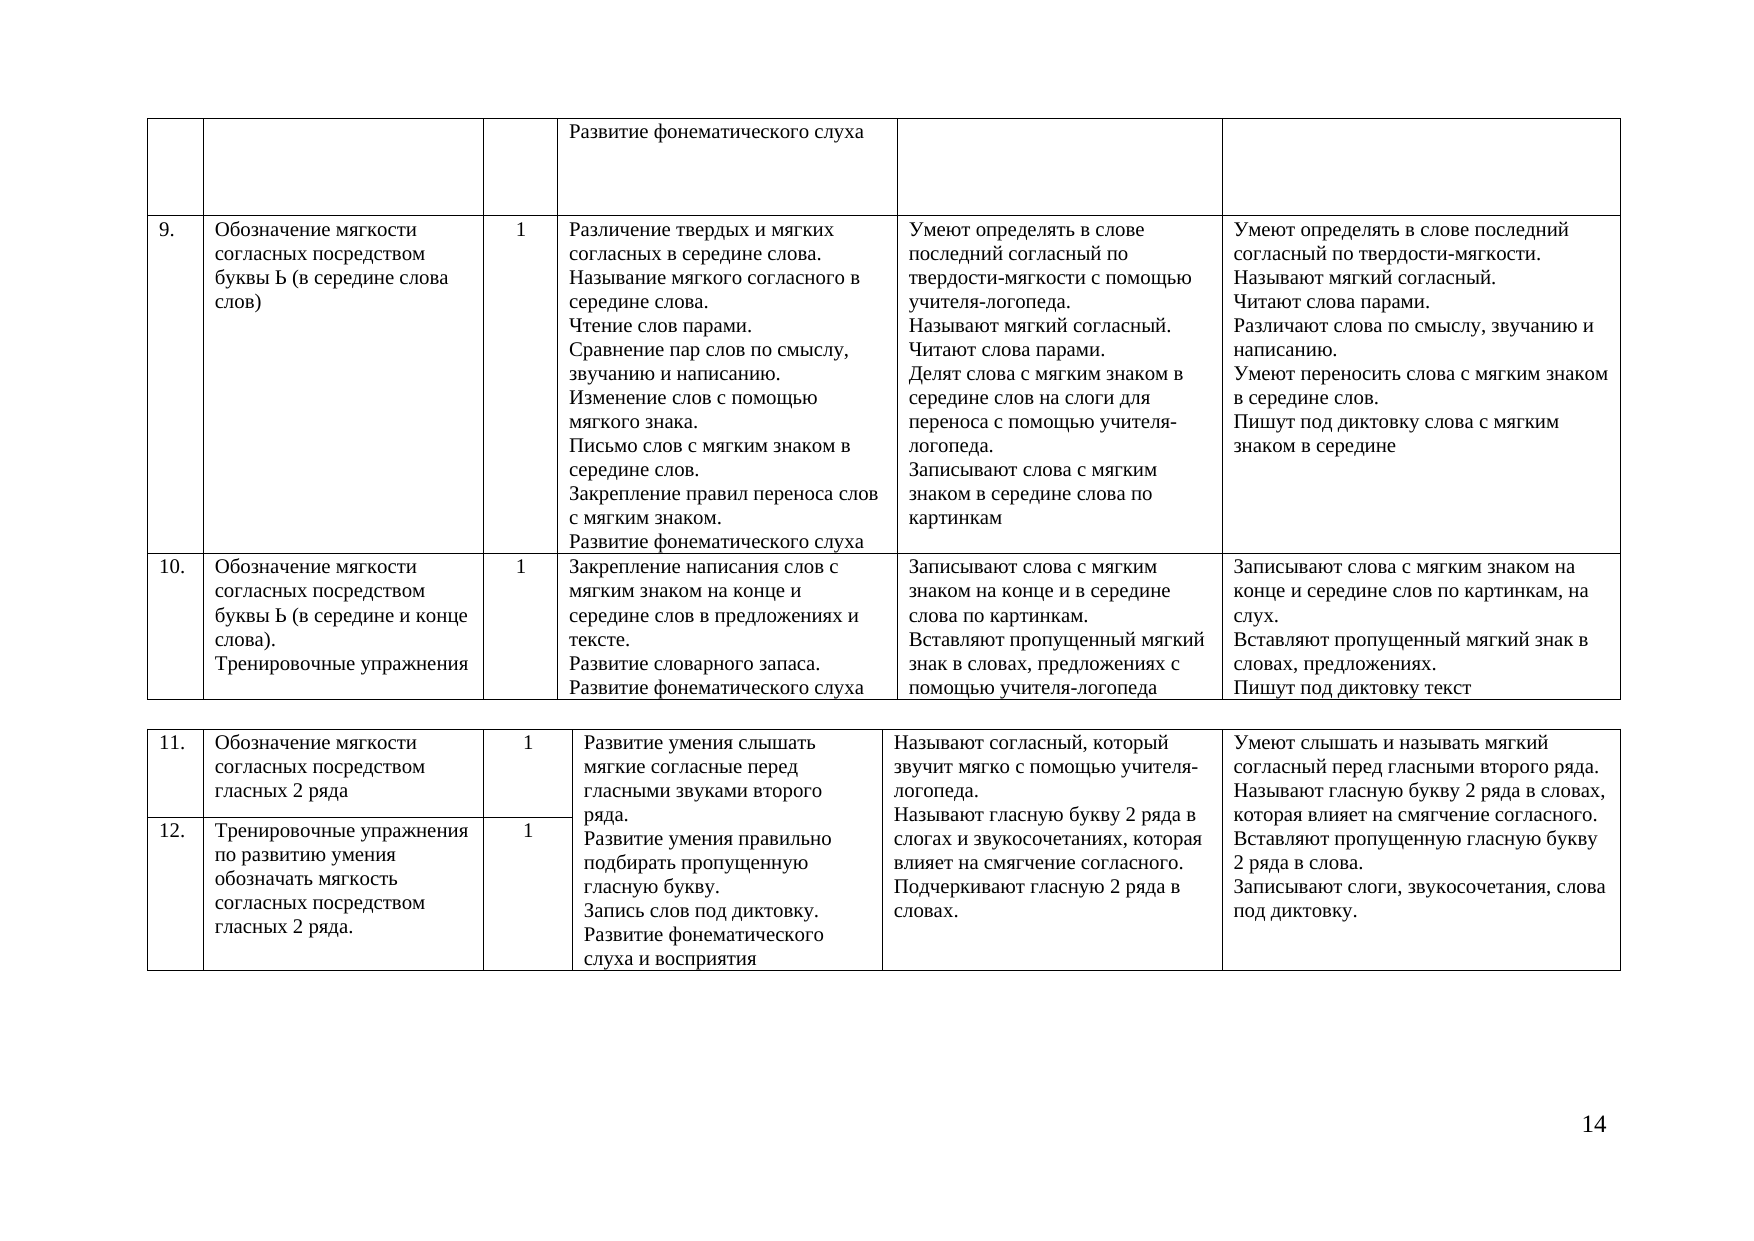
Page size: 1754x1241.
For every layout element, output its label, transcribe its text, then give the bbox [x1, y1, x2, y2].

table_cell Записывают слова с мягким знаком на конце и середине слов по картинкам, на слух. Вставляют пропущенный мягкий знак в словах, предложениях. Пишут под диктовку текст [1223, 554, 1620, 699]
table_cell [898, 119, 1222, 215]
table_cell 12. [148, 818, 203, 970]
table_header Умеют слышать и называть мягкий согласный перед гласными второго ряда. Называют гласную букву 2 ряда в словах, которая влияет на смягчение согласного. Вставляют пропущенную гласную букву 2 ряда в слова. Записывают слоги, звукосочетания, слова под диктовку. [1223, 730, 1620, 970]
table_cell 1 [484, 119, 557, 215]
table_cell 10. [148, 554, 203, 699]
table_cell Записывают слова с мягким знаком на конце и в середине слова по картинкам. Вставляют пропущенный мягкий знак в словах, предложениях с помощью учителя-логопеда [898, 554, 1222, 699]
table_header 1 [484, 730, 572, 817]
table_cell 1 [484, 818, 572, 970]
table_header 11. [148, 730, 203, 817]
table_cell Различение твердых и мягких согласных в середине слова. Называние мягкого согласного в середине слова. Чтение слов парами. Сравнение пар слов по смыслу, звучанию и написанию. Изменение слов с помощью мягкого знака. Письмо слов с мягким знаком в середине слов. Закрепление правил переноса слов с мягким знаком. Развитие фонематического слуха [558, 216, 897, 553]
table_cell 1 [484, 554, 557, 699]
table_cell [204, 119, 483, 215]
table_cell Обозначение мягкости согласных посредством буквы Ь (в середине слова слов) [204, 216, 483, 553]
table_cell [558, 119, 897, 215]
table_header Развитие умения слышать мягкие согласные перед гласными звуками второго ряда. Развитие умения правильно подбирать пропущенную гласную букву. Запись слов под диктовку. Развитие фонематического слуха и восприятия [573, 730, 882, 970]
table_cell 8. [148, 119, 203, 215]
table_header Называют согласный, который звучит мягко с помощью учителя-логопеда. Называют гласную букву 2 ряда в слогах и звукосочетаниях, которая влияет на смягчение согласного. Подчеркивают гласную 2 ряда в словах. [883, 730, 1222, 970]
table_header Обозначение мягкости согласных посредством гласных 2 ряда [204, 730, 483, 817]
table_cell Тренировочные упражнения по развитию умения обозначать мягкость согласных посредством гласных 2 ряда. [204, 818, 483, 970]
table_cell 1 [484, 216, 557, 553]
table_cell 9. [148, 216, 203, 553]
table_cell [1223, 119, 1620, 215]
table_cell Умеют определять в слове последний согласный по твердости-мягкости. Называют мягкий согласный. Читают слова парами. Различают слова по смыслу, звучанию и написанию. Умеют переносить слова с мягким знаком в середине слов. Пишут под диктовку слова с мягким знаком в середине [1223, 216, 1620, 553]
table_cell Обозначение мягкости согласных посредством буквы Ь (в середине и конце слова). Тренировочные упражнения [204, 554, 483, 699]
table_cell Закрепление написания слов с мягким знаком на конце и середине слов в предложениях и тексте. Развитие словарного запаса. Развитие фонематического слуха [558, 554, 897, 699]
table_cell Умеют определять в слове последний согласный по твердости-мягкости с помощью учителя-логопеда. Называют мягкий согласный. Читают слова парами. Делят слова с мягким знаком в середине слов на слоги для переноса с помощью учителя-логопеда. Записывают слова с мягким знаком в середине слова по картинкам [898, 216, 1222, 553]
